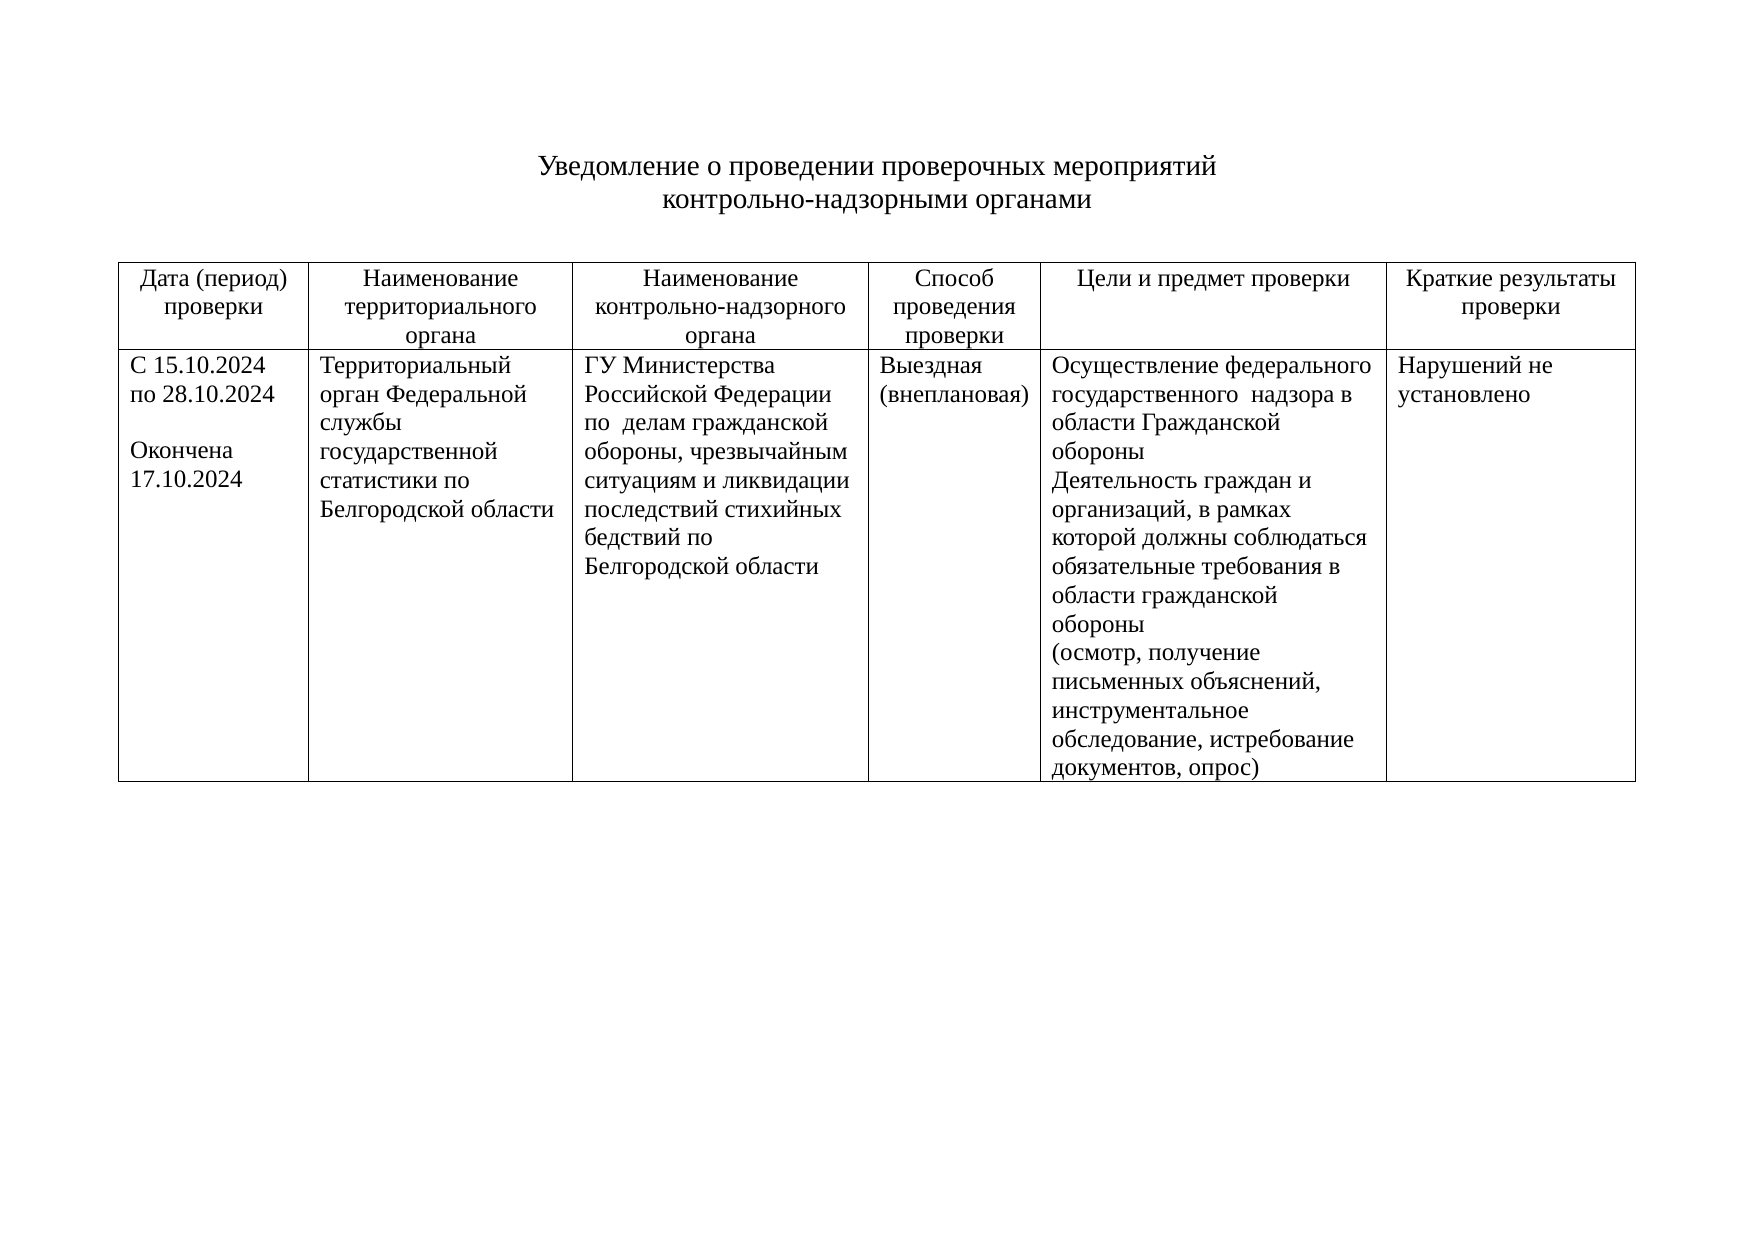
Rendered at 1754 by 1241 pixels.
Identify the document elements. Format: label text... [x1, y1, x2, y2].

table_header Наименование территориального органа [309, 263, 572, 349]
table_header Способ проведения проверки [869, 263, 1040, 349]
table_header Наименование контрольно-надзорного органа [573, 263, 868, 349]
table_cell Осуществление федерального государственного надзора в области Гражданской обороны Деятельность граждан и организаций, в рамках которой должны соблюдаться обязательные требования в области гражданской обороны (осмотр, получение письменных объяснений, инструментальное обследование, истребование документов, опрос) [1041, 350, 1386, 781]
table_cell Нарушений не установлено [1387, 350, 1635, 781]
table_cell Территориальный орган Федеральной службы государственной статистики по Белгородской области [309, 350, 572, 781]
table_header Краткие результаты проверки [1387, 263, 1635, 349]
text Уведомление о проведении проверочных мероприятий [118, 148, 1636, 181]
table_cell Выездная (внеплановая) [869, 350, 1040, 781]
text контрольно-надзорными органами [118, 181, 1636, 215]
table_cell С 15.10.2024 по 28.10.2024 Окончена 17.10.2024 [119, 350, 308, 781]
table_cell ГУ Министерства Российской Федерации по делам гражданской обороны, чрезвычайным ситуациям и ликвидации последствий стихийных бедствий по Белгородской области [573, 350, 868, 781]
table_header Дата (период) проверки [119, 263, 308, 349]
table_header Цели и предмет проверки [1041, 263, 1386, 349]
